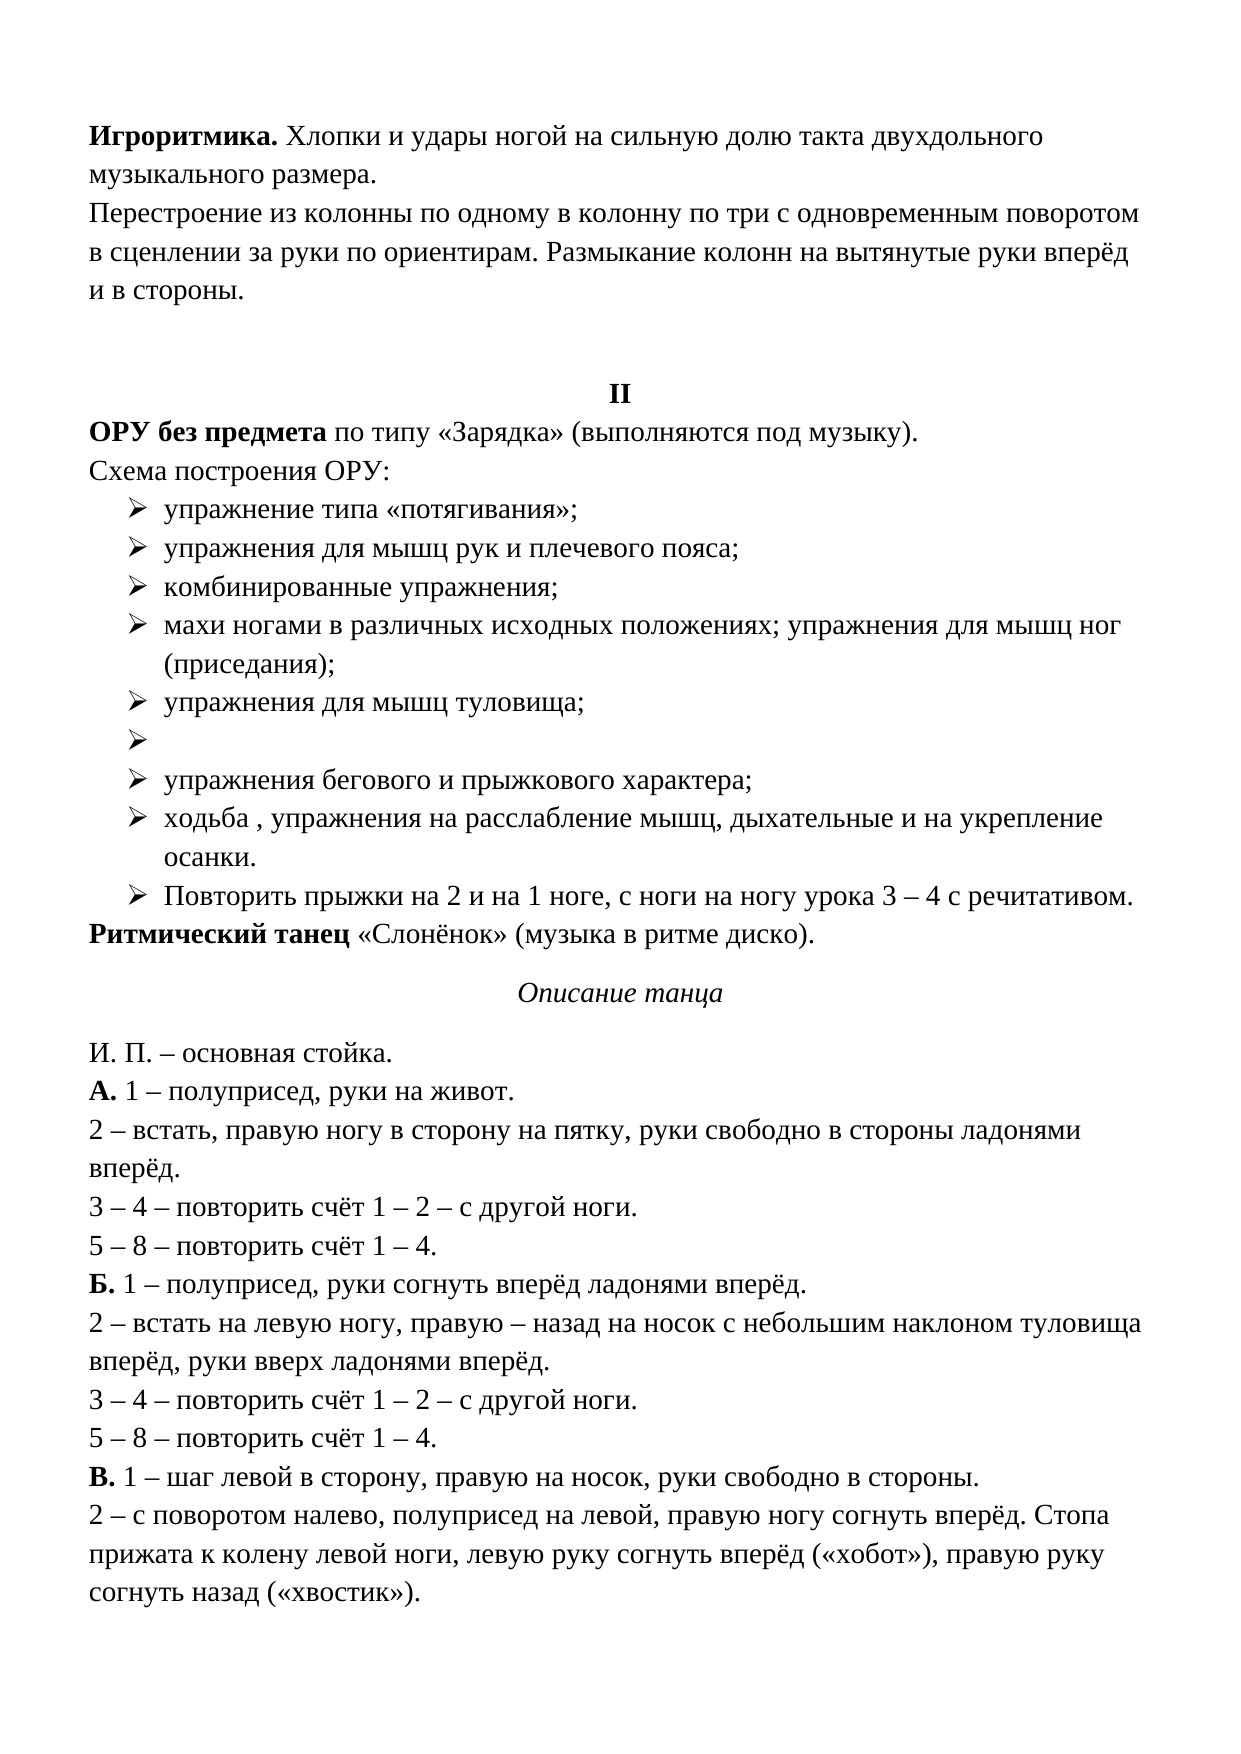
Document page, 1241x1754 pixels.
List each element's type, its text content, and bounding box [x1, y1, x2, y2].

text II [89, 376, 1152, 409]
text 2 – встать, правую ногу в сторону на пятку, руки свободно в стороны ладонями вперёд. [89, 1112, 1152, 1184]
list Повторить прыжки на 2 и на 1 ноге, с ноги на ногу урока 3 – 4 с речитативом. [126, 878, 1152, 911]
text ОРУ без предмета по типу «Зарядка» (выполняются под музыку). [89, 414, 1152, 448]
list упражнения для мышц туловища; [126, 684, 1152, 718]
list упражнение типа «потягивания»; [126, 491, 1152, 525]
text 5 – 8 – повторить счёт 1 – 4. [89, 1228, 1152, 1261]
text Схема построения ОРУ: [89, 453, 1152, 486]
text Перестроение из колонны по одному в колонну по три с одновременным поворотом в сценлении за руки по ориентирам. Размыкание колонн на вытянутые руки вперёд и в стороны. [89, 195, 1152, 306]
text Ритмический танец «Слонёнок» (музыка в ритме диско). [89, 916, 1152, 950]
list ходьба , упражнения на расслабление мышц, дыхательные и на укрепление осанки. [126, 800, 1152, 873]
list комбинированные упражнения; [126, 569, 1152, 602]
text 2 – с поворотом налево, полуприсед на левой, правую ногу согнуть вперёд. Стопа прижата к колену левой ноги, левую руку согнуть вперёд («хобот»), правую руку согнуть назад («хвостик»). [89, 1497, 1152, 1608]
text И. П. – основная стойка. [89, 1035, 1152, 1068]
text 5 – 8 – повторить счёт 1 – 4. [89, 1420, 1152, 1454]
text 2 – встать на левую ногу, правую – назад на носок с небольшим наклоном туловища вперёд, руки вверх ладонями вперёд. [89, 1305, 1152, 1377]
text А. 1 – полуприсед, руки на живот. [89, 1073, 1152, 1107]
text 3 – 4 – повторить счёт 1 – 2 – с другой ноги. [89, 1189, 1152, 1223]
text 3 – 4 – повторить счёт 1 – 2 – с другой ноги. [89, 1382, 1152, 1415]
list махи ногами в различных исходных положениях; упражнения для мышц ног (приседания); [126, 607, 1152, 679]
list упражнения для мышц рук и плечевого пояса; [126, 530, 1152, 564]
text Игроритмика. Хлопки и удары ногой на сильную долю такта двухдольного музыкального размера. [89, 118, 1152, 190]
text Описание танца [89, 976, 1152, 1009]
list упражнения бегового и прыжкового характера; [126, 762, 1152, 795]
text В. 1 – шаг левой в сторону, правую на носок, руки свободно в стороны. [89, 1459, 1152, 1492]
text Б. 1 – полуприсед, руки согнуть вперёд ладонями вперёд. [89, 1266, 1152, 1300]
